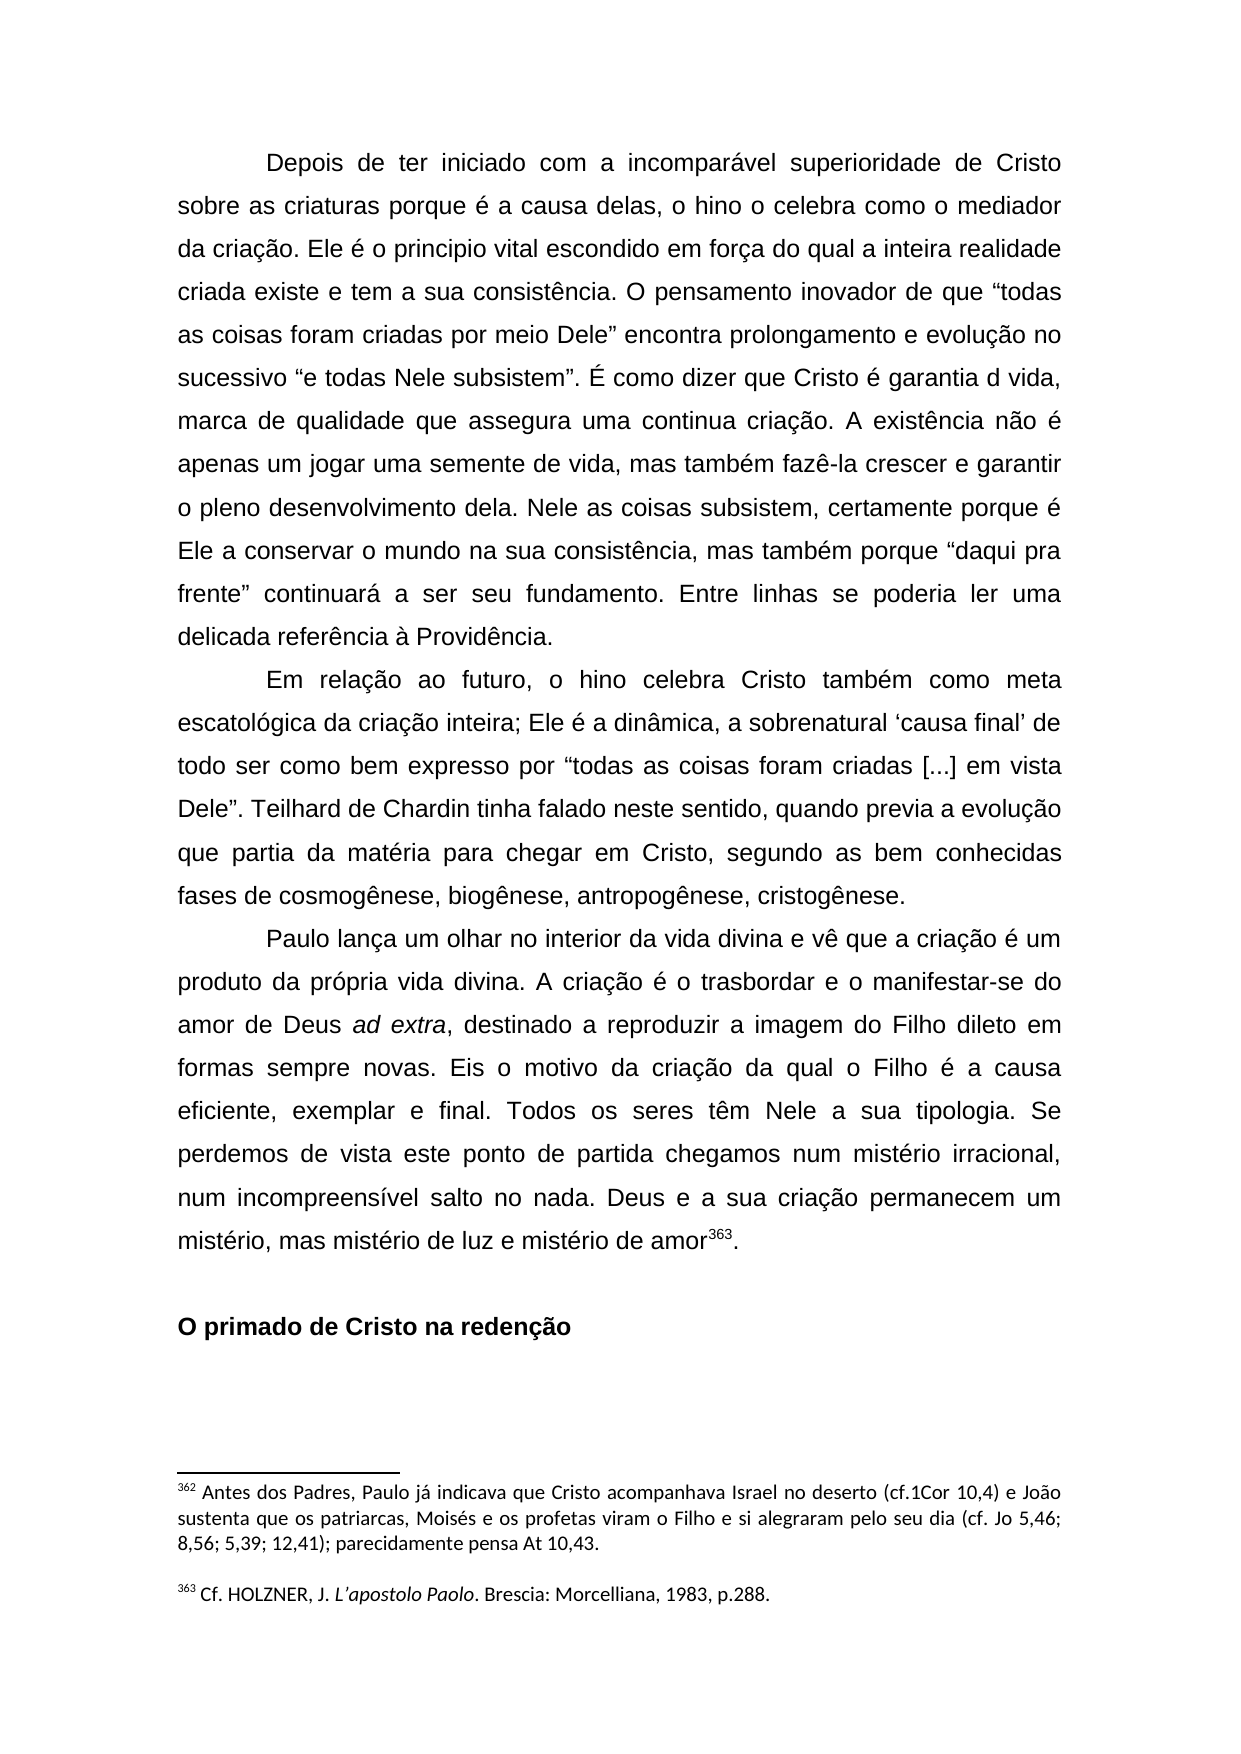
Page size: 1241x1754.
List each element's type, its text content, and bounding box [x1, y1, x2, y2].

text O primado de Cristo na redenção [177, 1312, 1063, 1341]
text Em relação ao futuro, o hino celebra Cristo também como meta escatológica da criação inteira; Ele é a dinâmica, a sobrenatural ‘causa final’ de todo ser como bem expresso por “todas as coisas foram criadas [...] em vista Dele”. Teilhard de Chardin tinha falado neste sentido, quando previa a evolução que partia da matéria para chegar em Cristo, segundo as bem conhecidas fases de cosmogênese, biogênese, antropogênese, cristogênese. [177, 665, 1063, 909]
text Depois de ter iniciado com a incomparável superioridade de Cristo sobre as criaturas porque é a causa delas, o hino o celebra como o mediador da criação. Ele é o principio vital escondido em força do qual a inteira realidade criada existe e tem a sua consistência. O pensamento inovador de que “todas as coisas foram criadas por meio Dele” encontra prolongamento e evolução no sucessivo “e todas Nele subsistem”. É como dizer que Cristo é garantia d vida, marca de qualidade que assegura uma continua criação. A existência não é apenas um jogar uma semente de vida, mas também fazê-la crescer e garantir o pleno desenvolvimento dela. Nele as coisas subsistem, certamente porque é Ele a conservar o mundo na sua consistência, mas também porque “daqui pra frente” continuará a ser seu fundamento. Entre linhas se poderia ler uma delicada referência à Providência. [177, 148, 1063, 651]
text Paulo lança um olhar no interior da vida divina e vê que a criação é um produto da própria vida divina. A criação é o trasbordar e o manifestar-se do amor de Deus ad extra, destinado a reproduzir a imagem do Filho dileto em formas sempre novas. Eis o motivo da criação da qual o Filho é a causa eficiente, exemplar e final. Todos os seres têm Nele a sua tipologia. Se perdemos de vista este ponto de partida chegamos num mistério irracional, num incompreensível salto no nada. Deus e a sua criação permanecem um mistério, mas mistério de luz e mistério de amor. [177, 924, 1063, 1254]
